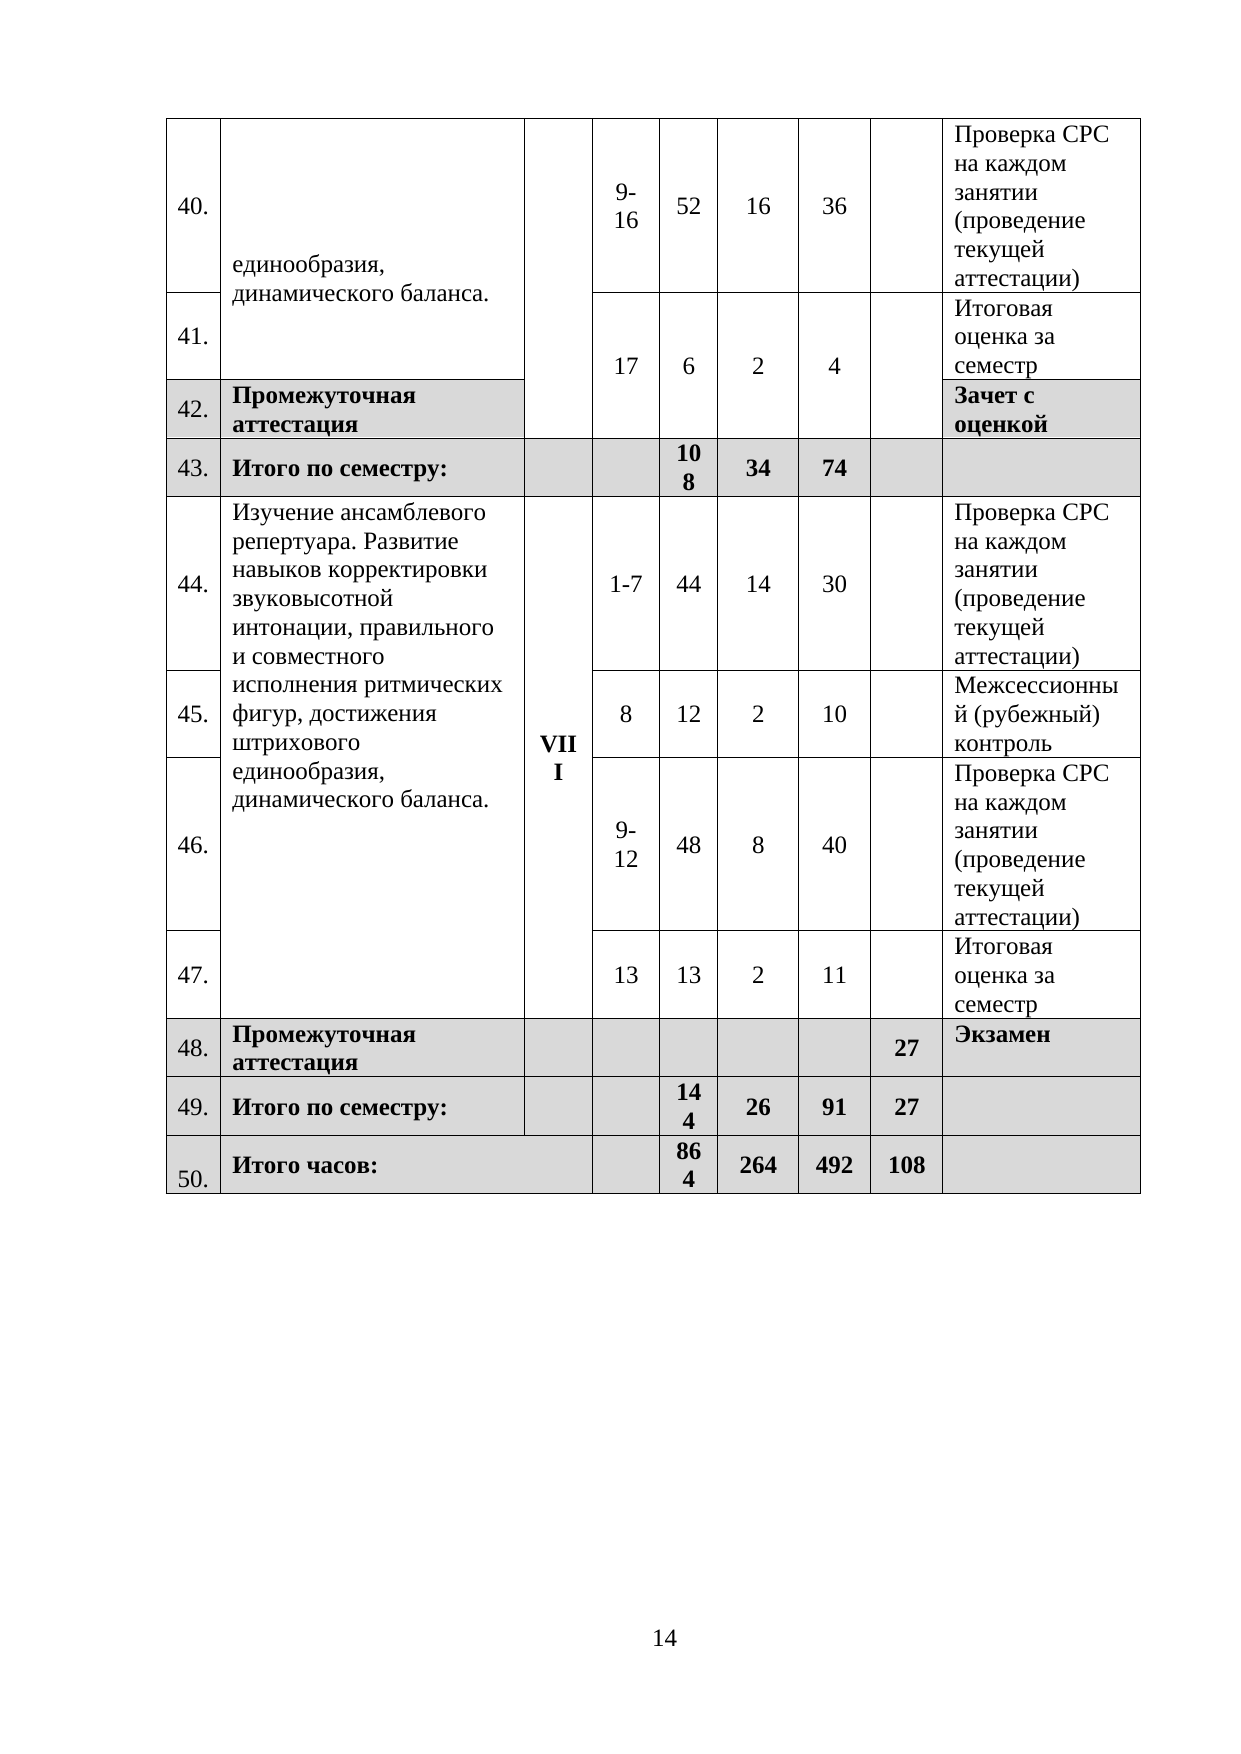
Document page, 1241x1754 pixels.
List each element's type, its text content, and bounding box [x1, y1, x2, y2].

table_cell [660, 1019, 717, 1076]
table_cell 1-7 [593, 497, 659, 669]
table_cell [593, 1136, 659, 1193]
table_cell [167, 671, 220, 757]
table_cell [943, 119, 1140, 292]
table_cell [167, 1077, 220, 1135]
table_cell Итого по семестру: [221, 439, 524, 496]
table_cell [718, 1019, 798, 1076]
table_cell 30 [799, 497, 870, 669]
table_cell [525, 1019, 592, 1076]
table_cell [943, 1136, 1140, 1193]
table_cell 44 [660, 497, 717, 669]
table_cell Зачет с оценкой [943, 380, 1140, 437]
table_cell [871, 439, 942, 496]
table_cell [871, 671, 942, 757]
table_cell [167, 1019, 220, 1076]
table_cell 108 [871, 1136, 942, 1193]
table_cell [593, 1077, 659, 1135]
table_cell [525, 439, 592, 496]
table_cell VIII [525, 497, 592, 1018]
table_cell Проверка СРС на каждом занятии (проведение текущей аттестации) [943, 758, 1140, 930]
table_cell [871, 293, 942, 437]
table_cell Итого по семестру: [221, 1077, 524, 1135]
table_cell 36 [799, 119, 870, 292]
table_cell 14 [718, 497, 798, 669]
table_cell Итого часов: [221, 1136, 592, 1193]
table_cell 144 [660, 1077, 717, 1135]
table_cell [871, 497, 942, 669]
table_cell 108 [660, 439, 717, 496]
table_cell 2 [718, 931, 798, 1018]
table_cell Промежуточная аттестация [221, 380, 524, 437]
table_cell [167, 119, 220, 292]
table_cell 16 [718, 119, 798, 292]
table_cell [167, 758, 220, 930]
table_cell 26 [718, 1077, 798, 1135]
table_cell [871, 758, 942, 930]
table_cell 13 [660, 931, 717, 1018]
table_cell Промежуточная аттестация [221, 1019, 524, 1076]
table_cell 864 [660, 1136, 717, 1193]
table_cell [525, 1077, 592, 1135]
table_cell 48 [660, 758, 717, 930]
table_cell [593, 1019, 659, 1076]
table_cell 34 [718, 439, 798, 496]
table_cell Проверка СРС на каждом занятии (проведение текущей аттестации) [943, 497, 1140, 669]
table_cell 9-12 [593, 758, 659, 930]
table_cell 6 [660, 293, 717, 437]
table_cell Экзамен [943, 1019, 1140, 1076]
table_cell Итоговая оценка за семестр [943, 931, 1140, 1018]
table_cell 11 [799, 931, 870, 1018]
table_cell [167, 931, 220, 1018]
table_cell 27 [871, 1077, 942, 1135]
table_cell [167, 439, 220, 496]
table_cell 4 [799, 293, 870, 437]
table_cell [943, 1077, 1140, 1135]
table_cell [167, 497, 220, 669]
table_cell 27 [871, 1019, 942, 1076]
table_cell Итоговая оценка за семестр [943, 293, 1140, 379]
table_cell [167, 1136, 220, 1193]
table_cell [871, 931, 942, 1018]
table_cell [799, 1019, 870, 1076]
table_cell 2 [718, 293, 798, 437]
table_cell 8 [718, 758, 798, 930]
table_cell 2 [718, 671, 798, 757]
table_cell [167, 293, 220, 379]
table_cell 492 [799, 1136, 870, 1193]
table_cell 10 [799, 671, 870, 757]
table_cell [167, 380, 220, 437]
table_cell 13 [593, 931, 659, 1018]
table_cell 8 [593, 671, 659, 757]
table_cell 12 [660, 671, 717, 757]
table_cell 52 [660, 119, 717, 292]
table_cell 264 [718, 1136, 798, 1193]
table_cell 9-16 [593, 119, 659, 292]
table_cell [593, 439, 659, 496]
table_cell Межсессионный (рубежный) контроль [943, 671, 1140, 757]
table_cell 74 [799, 439, 870, 496]
table_cell 91 [799, 1077, 870, 1135]
table_cell [943, 439, 1140, 496]
table_cell 17 [593, 293, 659, 437]
table_cell 40 [799, 758, 870, 930]
table_cell [871, 119, 942, 292]
